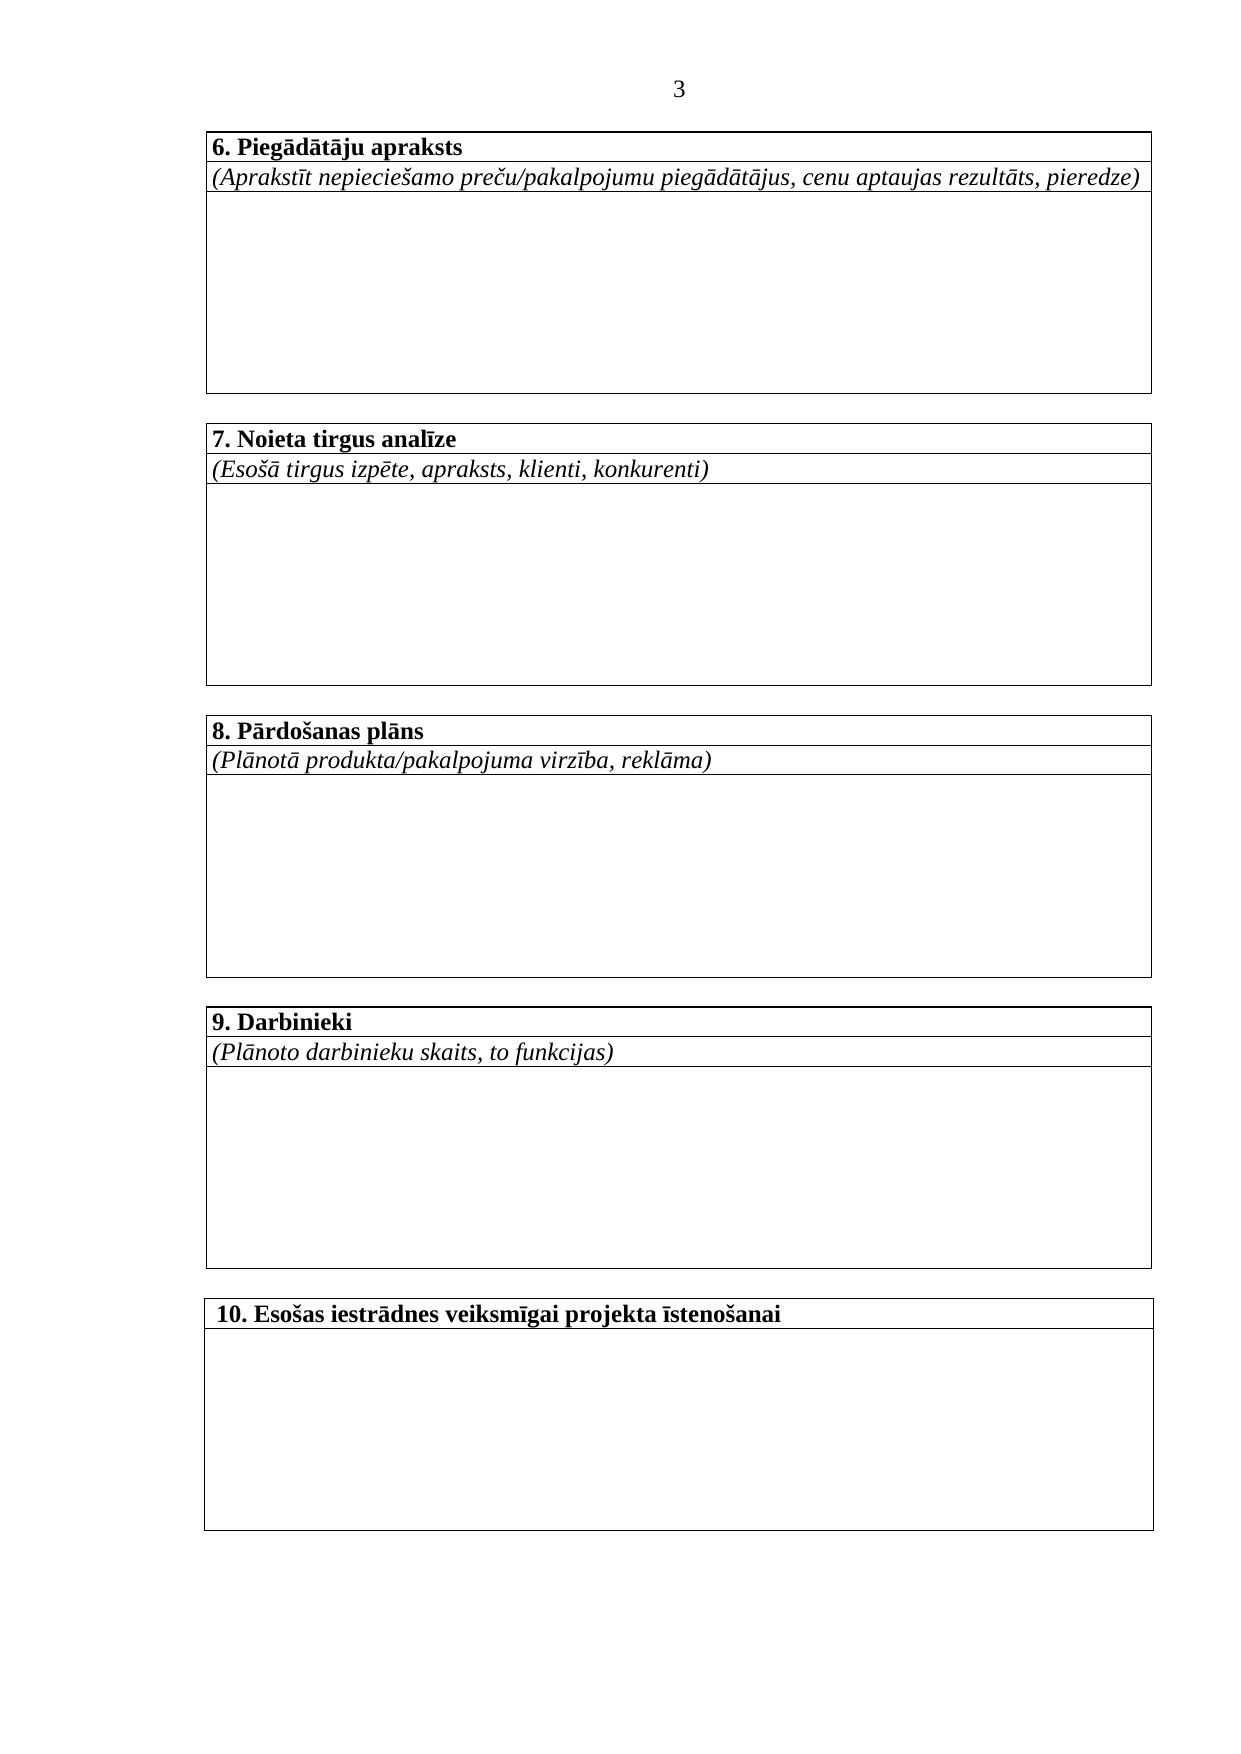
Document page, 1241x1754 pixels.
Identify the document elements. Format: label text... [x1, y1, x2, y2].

table_cell [205, 1329, 1153, 1530]
table_header 7. Noieta tirgus analīze [207, 424, 1151, 453]
table_cell [207, 775, 1151, 977]
table_header 8. Pārdošanas plāns [207, 716, 1151, 744]
table_cell (Plānoto darbinieku skaits, to funkcijas) [207, 1037, 1151, 1066]
table_header 6. Piegādātāju apraksts [207, 133, 1151, 161]
table_header 9. Darbinieki [207, 1008, 1151, 1036]
table_cell (Esošā tirgus izpēte, apraksts, klienti, konkurenti) [207, 454, 1151, 483]
table_cell [207, 484, 1151, 685]
table_cell [207, 1067, 1151, 1268]
table_header 10. Esošas iestrādnes veiksmīgai projekta īstenošanai [205, 1299, 1153, 1328]
table_cell (Aprakstīt nepieciešamo preču/pakalpojumu piegādātājus, cenu aptaujas rezultāts, pieredze) [207, 162, 1151, 191]
table_cell [207, 192, 1151, 393]
table_cell (Plānotā produkta/pakalpojuma virzība, reklāma) [207, 746, 1151, 774]
